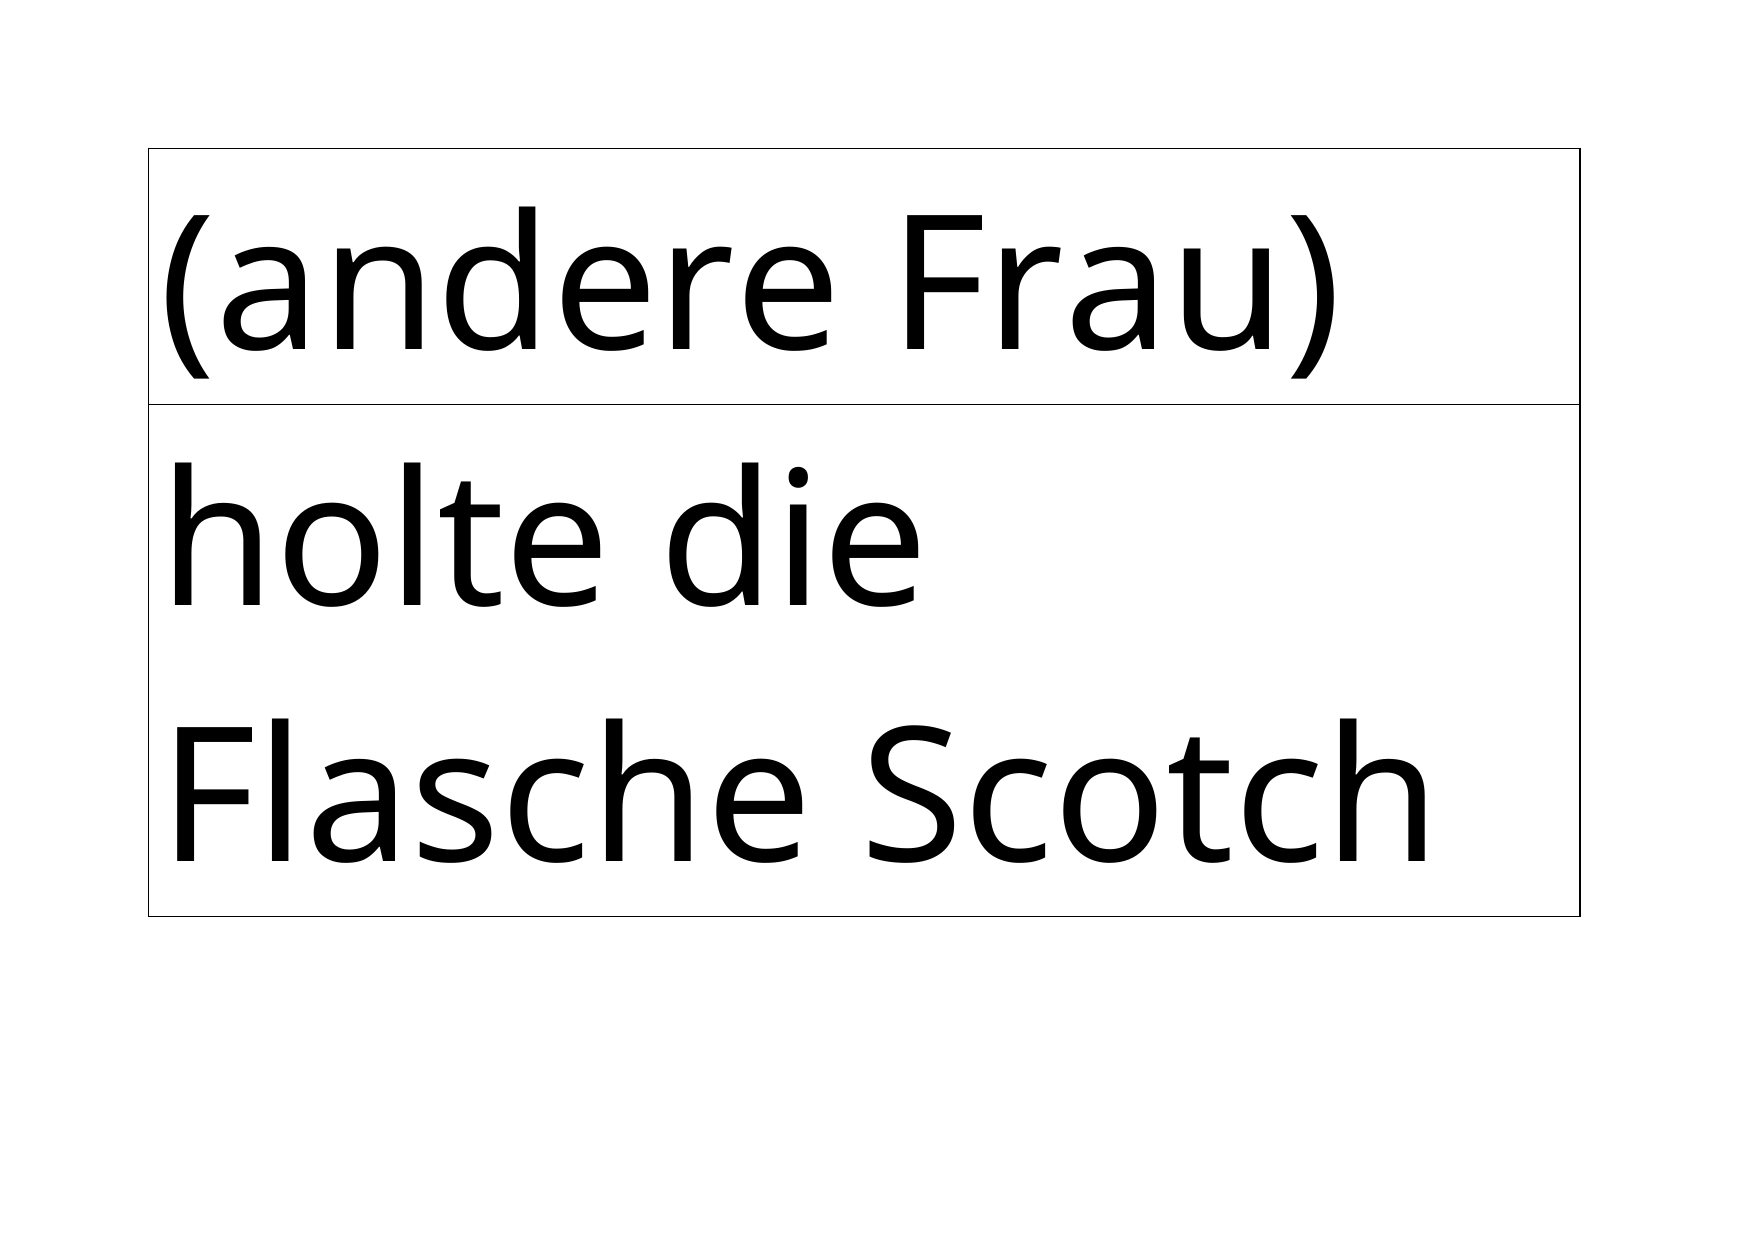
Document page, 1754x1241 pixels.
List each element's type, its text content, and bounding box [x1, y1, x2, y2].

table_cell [149, 149, 1579, 404]
table_cell holte die Flasche Scotch [149, 405, 1579, 916]
